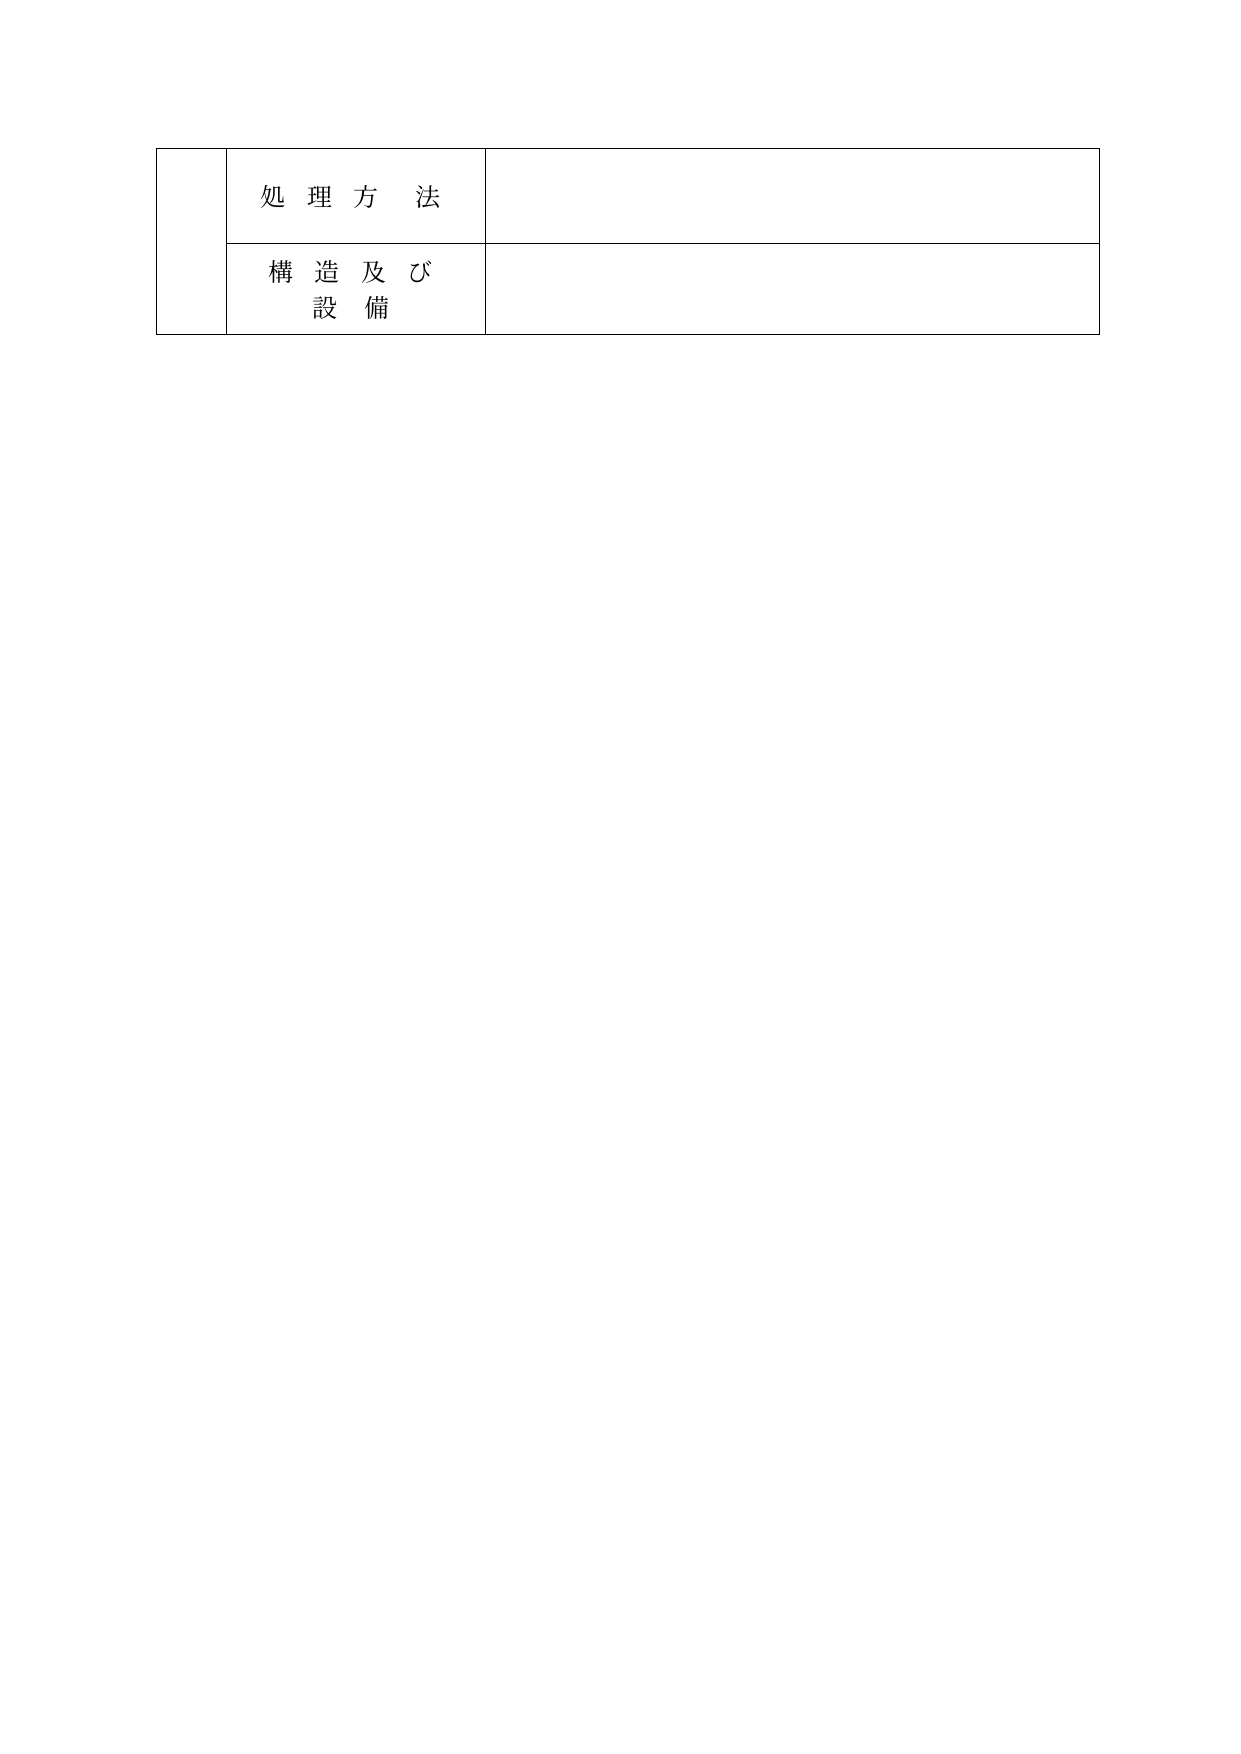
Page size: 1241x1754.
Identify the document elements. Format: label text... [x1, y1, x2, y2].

table_cell 処理方法 [227, 149, 485, 243]
table_cell [486, 149, 1099, 243]
table_cell 構造及び設備 [227, 244, 485, 333]
table_cell [486, 244, 1099, 333]
